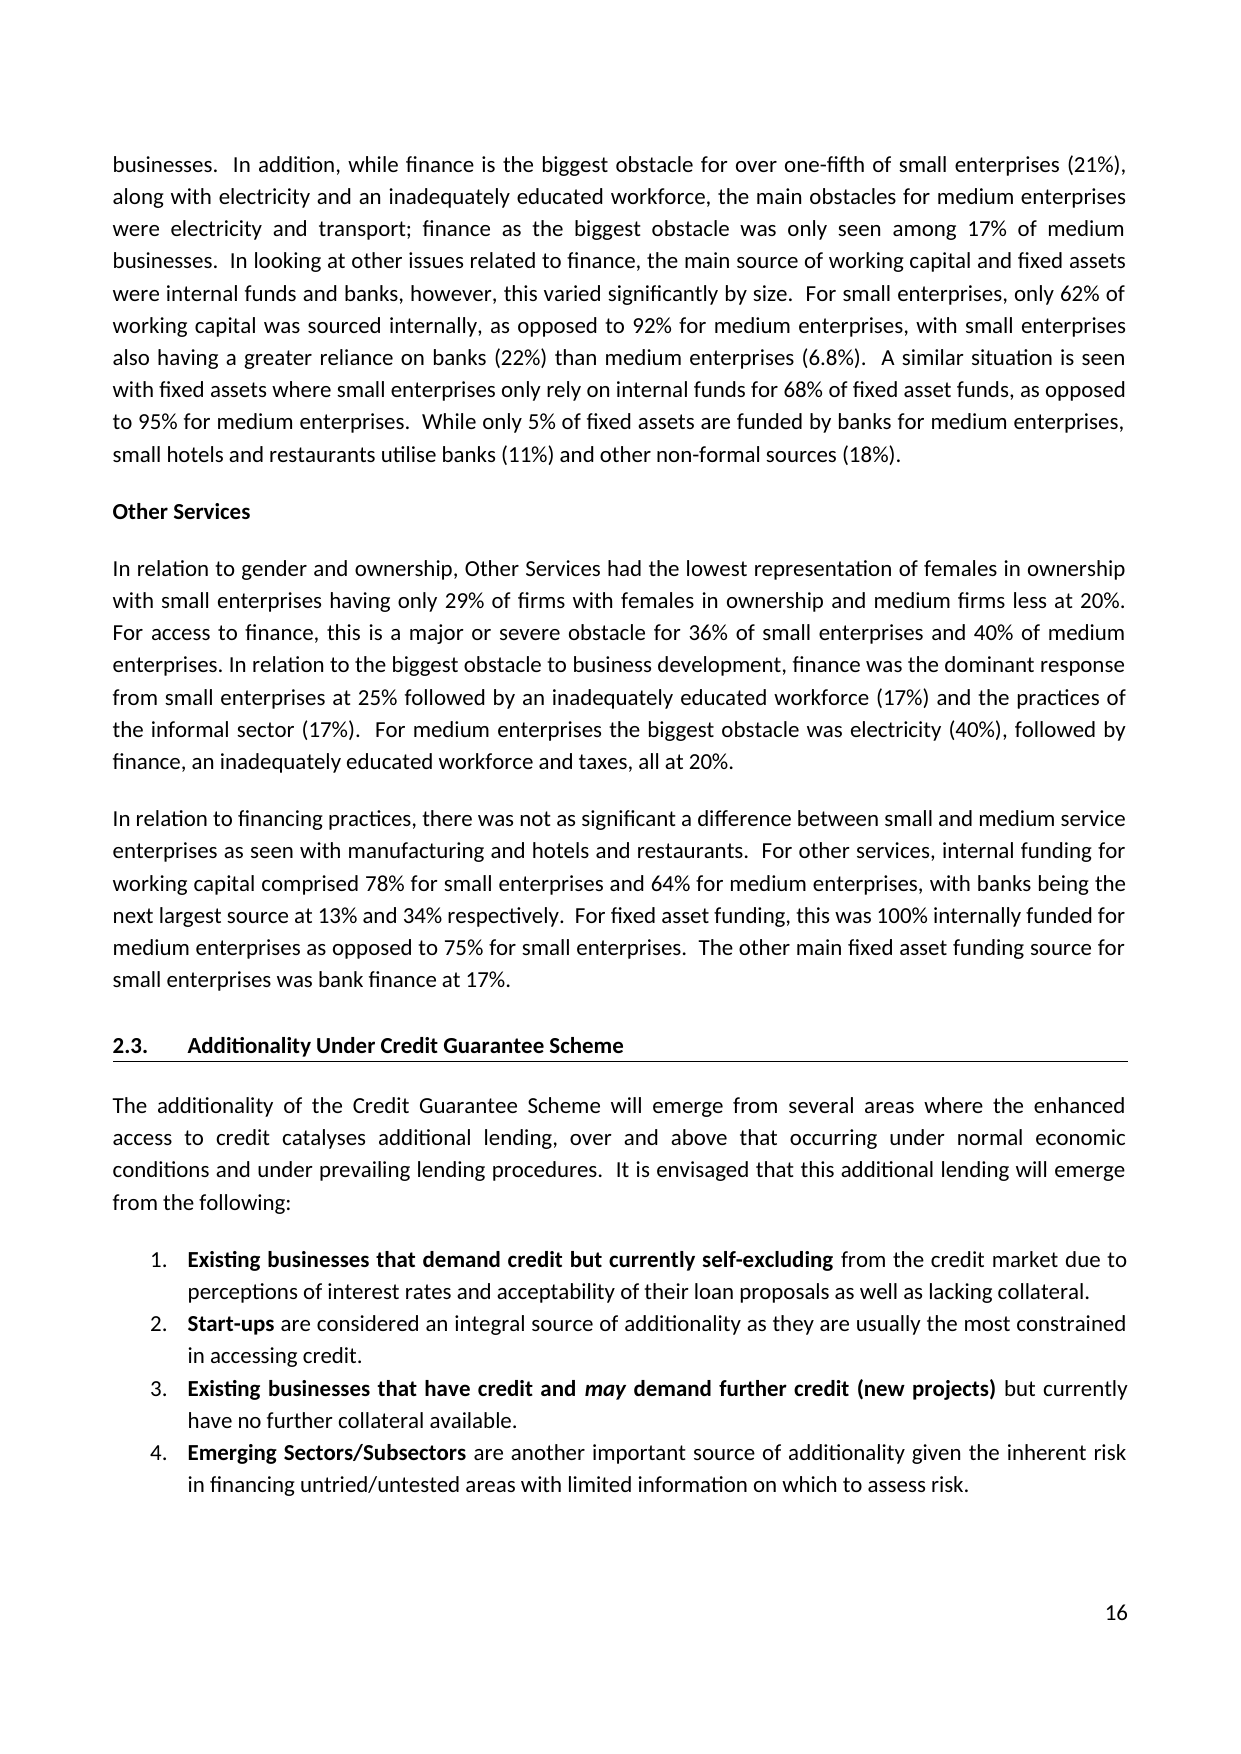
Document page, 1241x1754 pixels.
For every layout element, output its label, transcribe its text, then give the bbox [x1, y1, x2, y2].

text In relation to gender and ownership, Other Services had the lowest representation of females in ownership with small enterprises having only 29% of firms with females in ownership and medium firms less at 20%. For access to finance, this is a major or severe obstacle for 36% of small enterprises and 40% of medium enterprises. In relation to the biggest obstacle to business development, finance was the dominant response from small enterprises at 25% followed by an inadequately educated workforce (17%) and the practices of the informal sector (17%). For medium enterprises the biggest obstacle was electricity (40%), followed by finance, an inadequately educated workforce and taxes, all at 20%. [112, 554, 1128, 775]
list Start-ups are considered an integral source of additionality as they are usually the most constrained in accessing credit. [150, 1309, 1128, 1369]
subtitle Additionality Under Credit Guarantee Scheme [112, 1031, 1128, 1062]
text In relation to financing practices, there was not as significant a difference between small and medium service enterprises as seen with manufacturing and hotels and restaurants. For other services, internal funding for working capital comprised 78% for small enterprises and 64% for medium enterprises, with banks being the next largest source at 13% and 34% respectively. For fixed asset funding, this was 100% internally funded for medium enterprises as opposed to 75% for small enterprises. The other main fixed asset funding source for small enterprises was bank finance at 17%. [112, 804, 1128, 993]
text Other Services [112, 497, 1128, 525]
list Existing businesses that demand credit but currently self-excluding from the credit market due to perceptions of interest rates and acceptability of their loan proposals as well as lacking collateral. [150, 1245, 1128, 1305]
list Emerging Sectors/Subsectors are another important source of additionality given the inherent risk in financing untried/untested areas with limited information on which to assess risk. [150, 1438, 1128, 1498]
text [112, 150, 1128, 468]
list Existing businesses that have credit and may demand further credit (new projects) but currently have no further collateral available. [150, 1374, 1128, 1434]
text The additionality of the Credit Guarantee Scheme will emerge from several areas where the enhanced access to credit catalyses additional lending, over and above that occurring under normal economic conditions and under prevailing lending procedures. It is envisaged that this additional lending will emerge from the following: [112, 1091, 1128, 1216]
